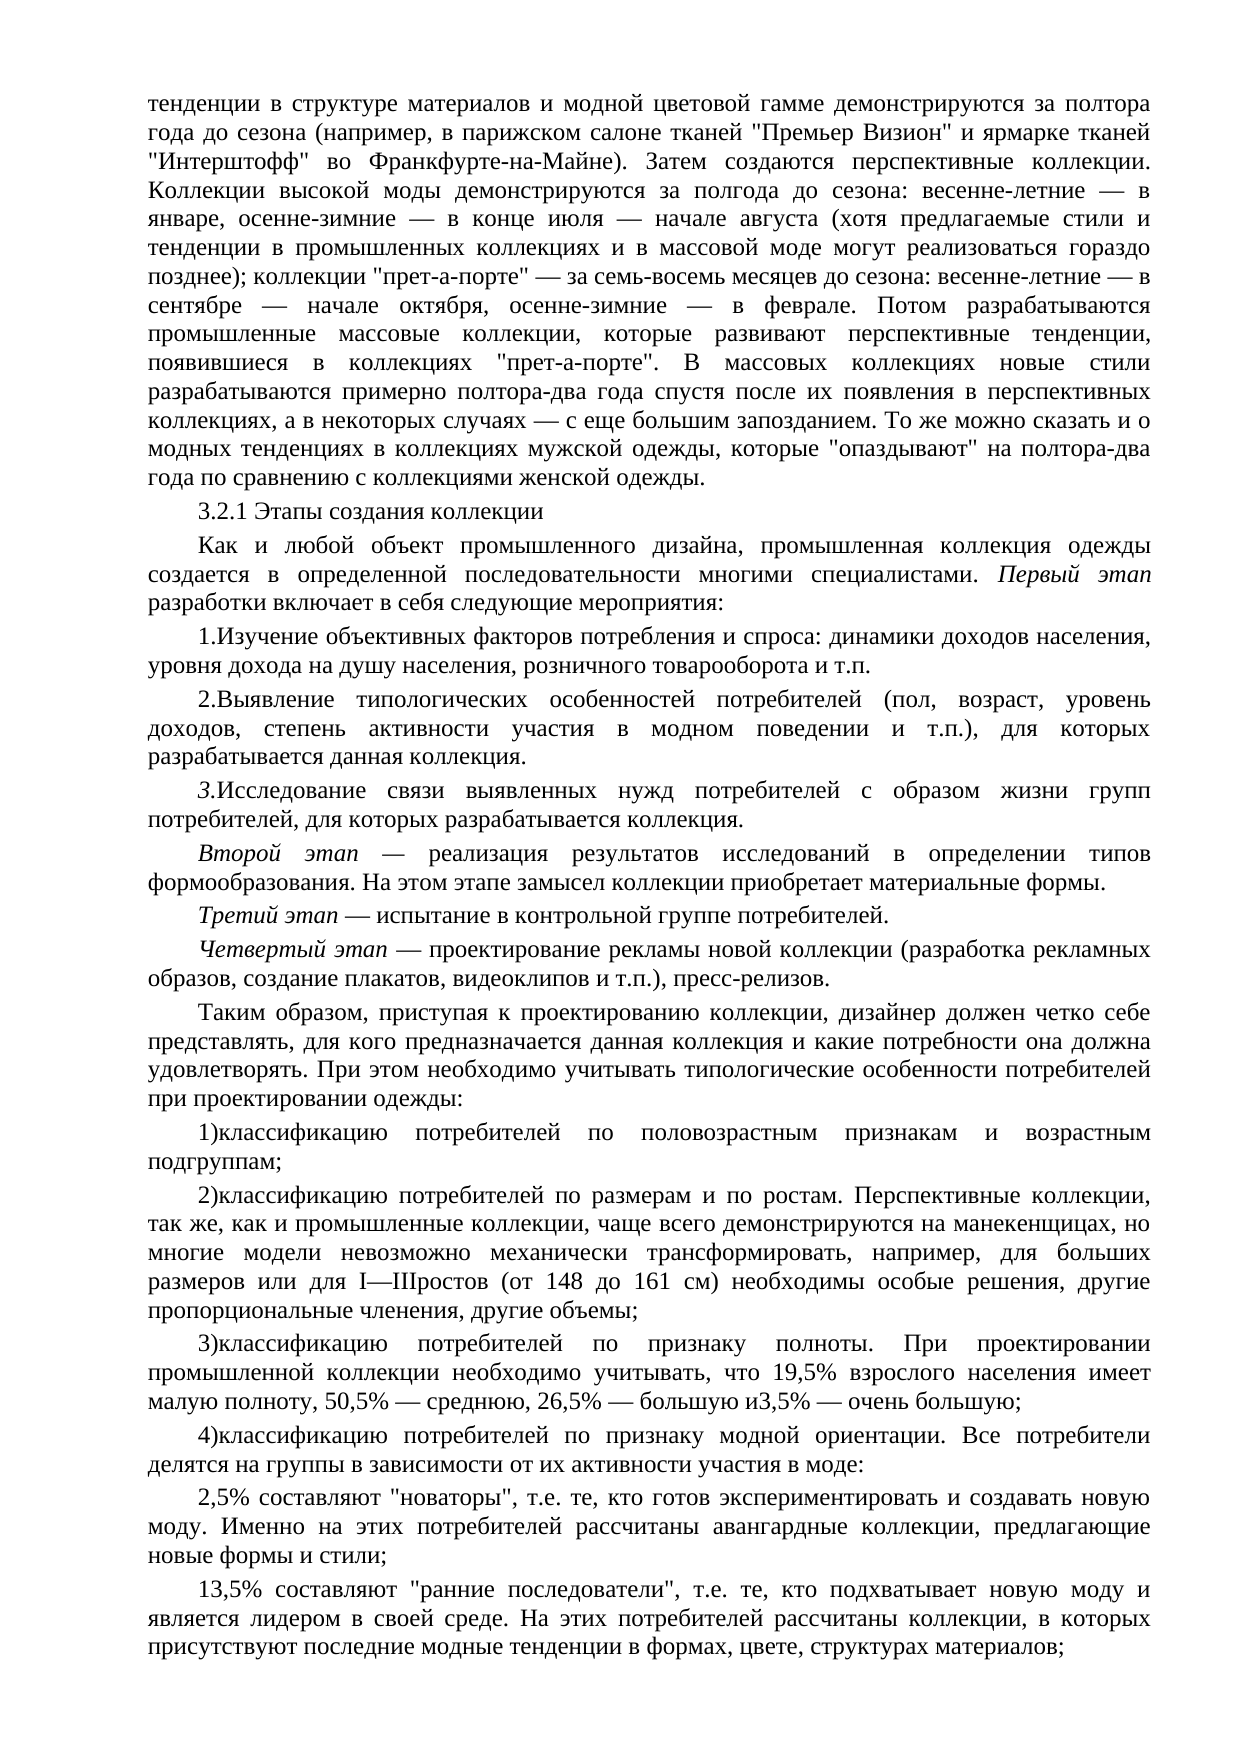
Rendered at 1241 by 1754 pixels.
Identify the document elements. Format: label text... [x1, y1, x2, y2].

text 13,5% составляют "ранние последователи", т.е. те, кто подхватывает новую моду и является лидером в своей среде. На этих потребителей рассчитаны коллекции, в которых присутствуют последние модные тенденции в формах, цвете, структурах материалов; [148, 1574, 1152, 1660]
text 2)классификацию потребителей по размерам и по ростам. Перспективные коллекции, так же, как и промышленные коллекции, чаще всего демонстрируются на манекенщицах, но многие модели невозможно механически трансформировать, например, для больших размеров или для I—IIIростов (от 148 до 161 см) необходимы особые решения, другие пропорциональные членения, другие объемы; [148, 1180, 1152, 1323]
text 2.Выявление типологических особенностей потребителей (пол, возраст, уровень доходов, степень активности участия в модном поведении и т.п.), для которых разрабатывается данная коллекция. [148, 684, 1152, 770]
text Третий этап — испытание в контрольной группе потребителей. [148, 901, 1152, 929]
text 1)классификацию потребителей по половозрастным признакам и возрастным подгруппам; [148, 1117, 1152, 1174]
text 2,5% составляют "новаторы", т.е. те, кто готов экспериментировать и создавать новую моду. Именно на этих потребителей рассчитаны авангардные коллекции, предлагающие новые формы и стили; [148, 1482, 1152, 1569]
text 3.2.1 Этапы создания коллекции [148, 496, 1152, 525]
text Второй этап — реализация результатов исследований в определении типов формообразования. На этом этапе замысел коллекции приобретает материальные формы. [148, 838, 1152, 895]
text 4)классификацию потребителей по признаку модной ориентации. Все потребители делятся на группы в зависимости от их активности участия в моде: [148, 1420, 1152, 1477]
text Таким образом, приступая к проектированию коллекции, дизайнер должен четко себе представлять, для кого предназначается данная коллекция и какие потребности она должна удовлетворять. При этом необходимо учитывать типологические особенности потребителей при проектировании одежды: [148, 997, 1152, 1112]
text 1.Изучение объективных факторов потребления и спроса: динамики доходов населения, уровня дохода на душу населения, розничного товарооборота и т.п. [148, 621, 1152, 679]
text 3.Исследование связи выявленных нужд потребителей с образом жизни групп потребителей, для которых разрабатывается коллекция. [148, 775, 1152, 833]
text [148, 88, 1152, 491]
text Четвертый этап — проектирование рекламы новой коллекции (разработка рекламных образов, создание плакатов, видеоклипов и т.п.), пресс-релизов. [148, 934, 1152, 992]
text Как и любой объект промышленного дизайна, промышленная коллекция одежды создается в определенной последовательности многими специалистами. Первый этап разработки включает в себя следующие мероприятия: [148, 530, 1152, 616]
text 3)классификацию потребителей по признаку полноты. При проектировании промышленной коллекции необходимо учитывать, что 19,5% взрослого населения имеет малую полноту, 50,5% — среднюю, 26,5% — большую и3,5% — очень большую; [148, 1328, 1152, 1415]
